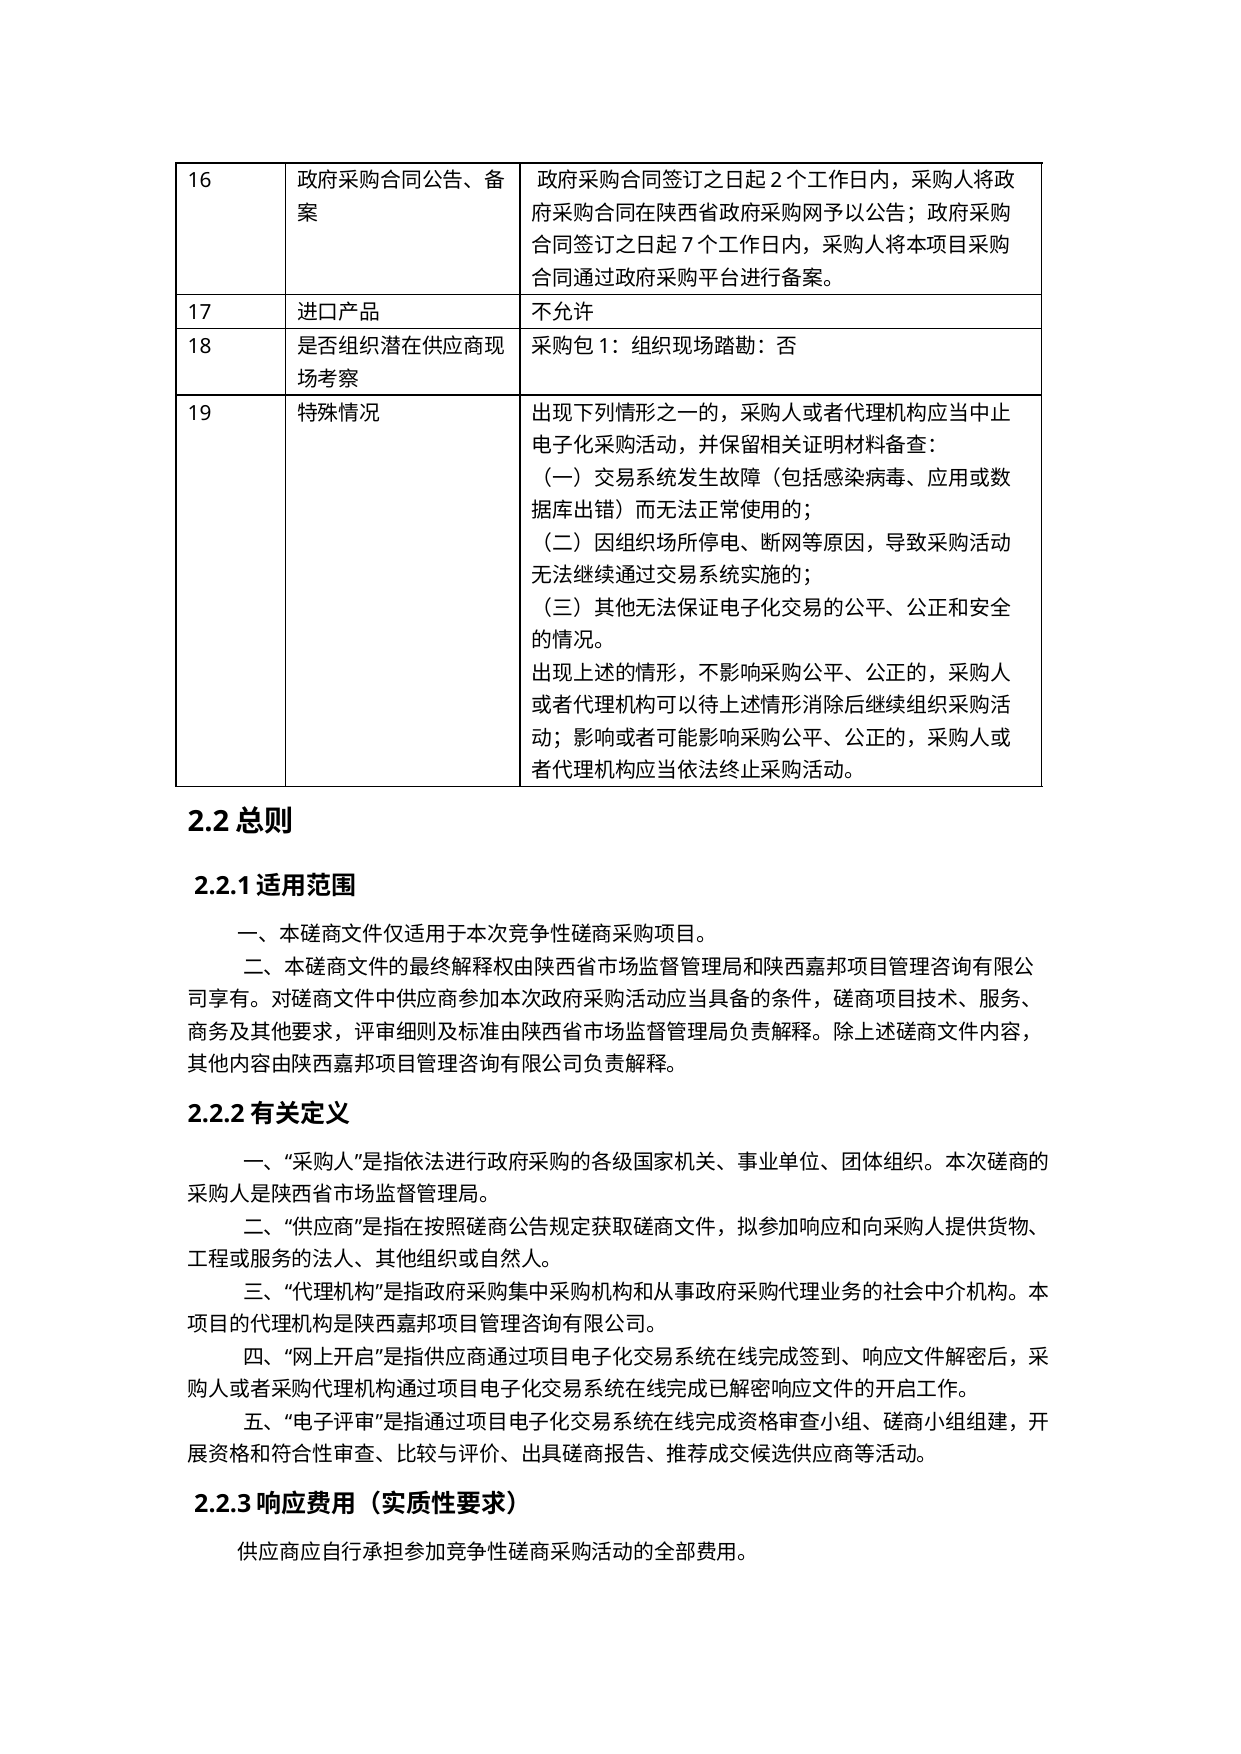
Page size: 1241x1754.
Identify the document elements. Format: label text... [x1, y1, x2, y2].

text 2.2总则 [187, 787, 1053, 852]
table_cell 16 [177, 164, 285, 293]
table_cell 18 [177, 329, 285, 394]
table_cell 是否组织潜在供应商现场考察 [286, 329, 519, 394]
text 2.2.2有关定义 [187, 1080, 1053, 1145]
table_cell 不允许 [521, 295, 1041, 328]
table_cell 19 [177, 396, 285, 786]
table_cell 政府采购合同公告、备案 [286, 164, 519, 293]
text 三、“代理机构”是指政府采购集中采购机构和从事政府采购代理业务的社会中介机构。本项目的代理机构是陕西嘉邦项目管理咨询有限公司。 [187, 1275, 1053, 1340]
text 四、“网上开启”是指供应商通过项目电子化交易系统在线完成签到、响应文件解密后，采购人或者采购代理机构通过项目电子化交易系统在线完成已解密响应文件的开启工作。 [187, 1340, 1053, 1405]
text 供应商应自行承担参加竞争性磋商采购活动的全部费用。 [187, 1535, 1053, 1567]
table_cell 出现下列情形之一的，采购人或者代理机构应当中止电子化采购活动，并保留相关证明材料备查： （一）交易系统发生故障（包括感染病毒、应用或数据库出错）而无法正常使用的； （二）因组织场所停电、断网等原因，导致采购活动无法继续通过交易系统实施的； （三）其他无法保证电子化交易的公平、公正和安全的情况。 出现上述的情形，不影响采购公平、公正的，采购人或者代理机构可以待上述情形消除后继续组织采购活动；影响或者可能影响采购公平、公正的，采购人或者代理机构应当依法终止采购活动。 [521, 396, 1041, 786]
table_cell 采购包1：组织现场踏勘：否 [521, 329, 1041, 394]
text 一、“采购人”是指依法进行政府采购的各级国家机关、事业单位、团体组织。本次磋商的采购人是陕西省市场监督管理局。 [187, 1145, 1053, 1210]
text 二、“供应商”是指在按照磋商公告规定获取磋商文件，拟参加响应和向采购人提供货物、工程或服务的法人、其他组织或自然人。 [187, 1210, 1053, 1275]
table_cell 17 [177, 295, 285, 328]
table_cell 政府采购合同签订之日起2个工作日内，采购人将政府采购合同在陕西省政府采购网予以公告；政府采购合同签订之日起7个工作日内，采购人将本项目采购合同通过政府采购平台进行备案。 [521, 164, 1041, 293]
text 五、“电子评审”是指通过项目电子化交易系统在线完成资格审查小组、磋商小组组建，开展资格和符合性审查、比较与评价、出具磋商报告、推荐成交候选供应商等活动。 [187, 1405, 1053, 1470]
text 2.2.3响应费用（实质性要求） [187, 1470, 1053, 1535]
text 一、本磋商文件仅适用于本次竞争性磋商采购项目。 [187, 917, 1053, 950]
table_cell 特殊情况 [286, 396, 519, 786]
text 二、本磋商文件的最终解释权由陕西省市场监督管理局和陕西嘉邦项目管理咨询有限公司享有。对磋商文件中供应商参加本次政府采购活动应当具备的条件，磋商项目技术、服务、商务及其他要求，评审细则及标准由陕西省市场监督管理局负责解释。除上述磋商文件内容，其他内容由陕西嘉邦项目管理咨询有限公司负责解释。 [187, 950, 1053, 1080]
text 2.2.1适用范围 [187, 852, 1053, 917]
table_cell 进口产品 [286, 295, 519, 328]
